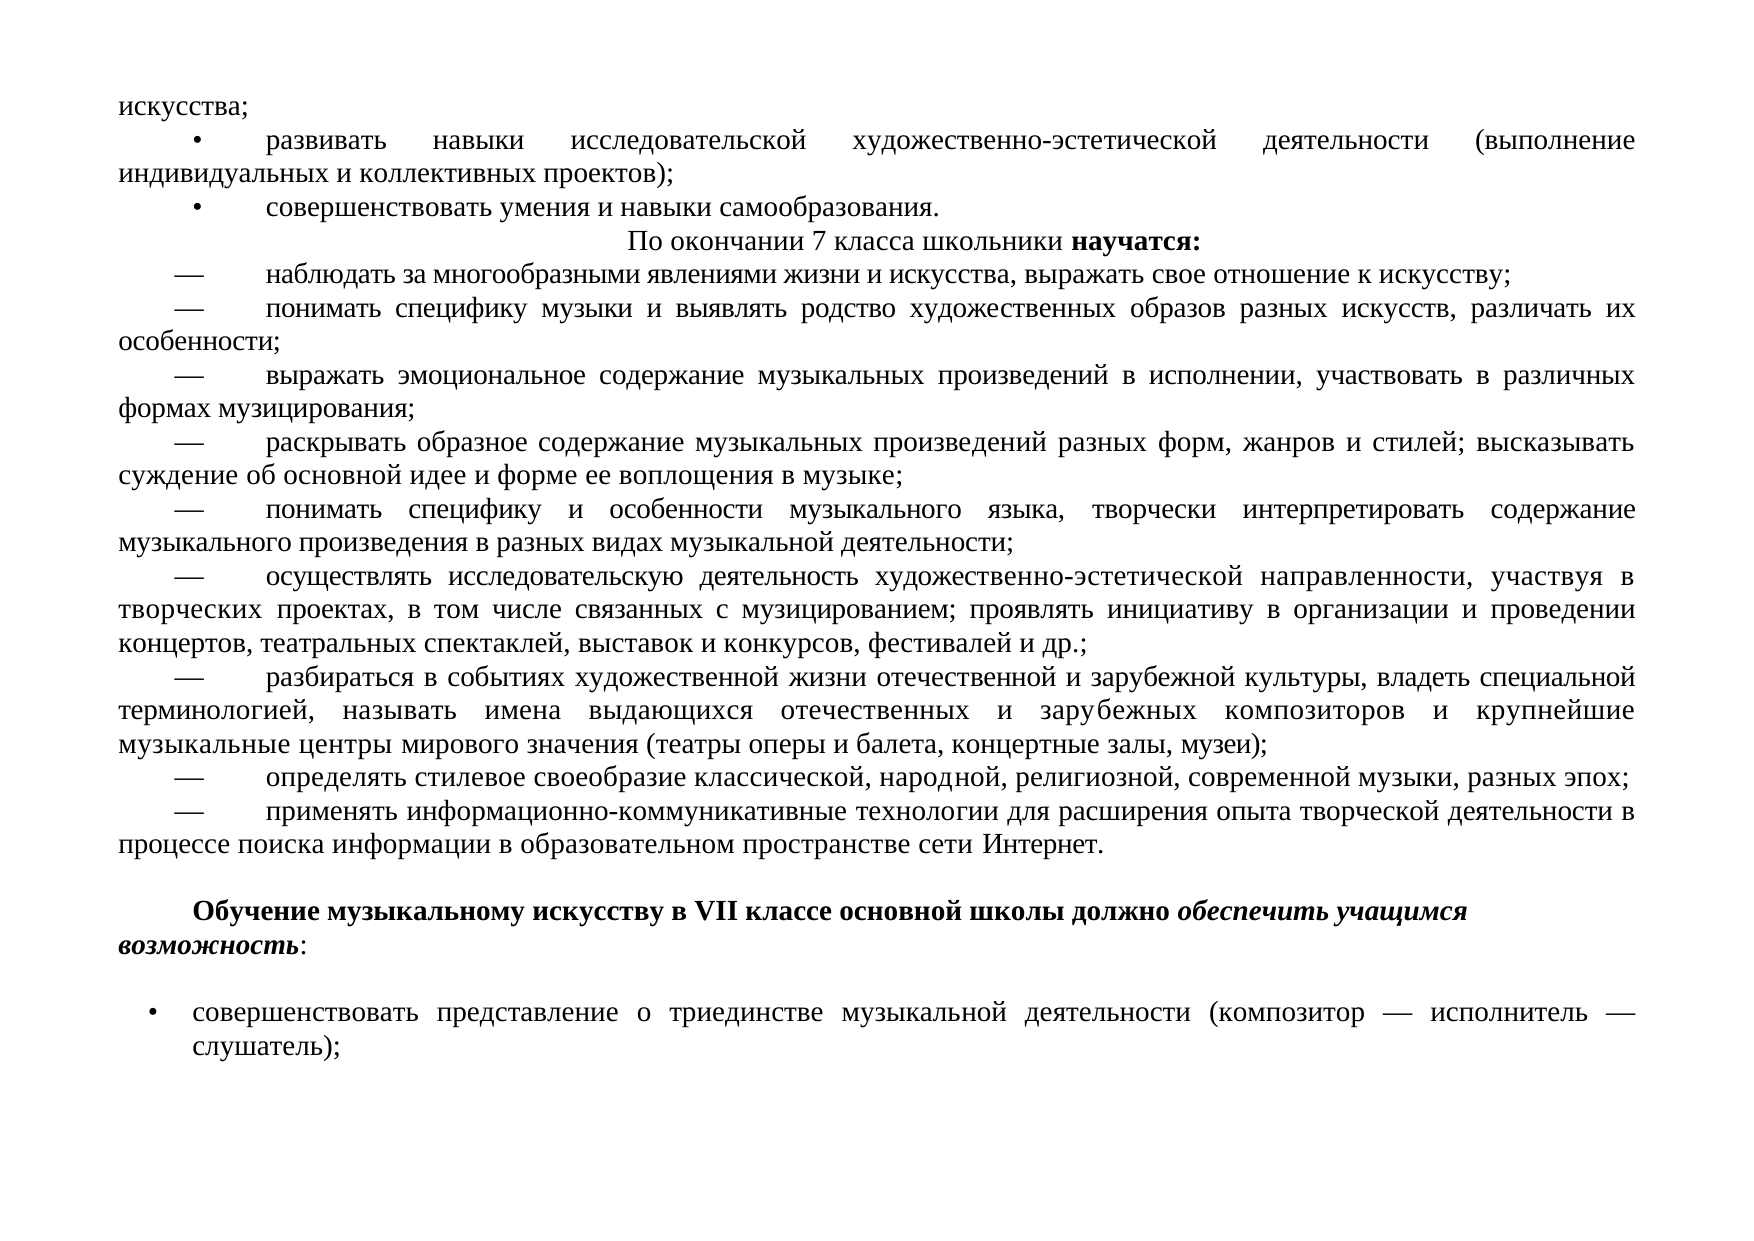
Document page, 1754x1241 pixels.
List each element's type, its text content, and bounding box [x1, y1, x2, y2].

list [118, 88, 1636, 122]
list определять стилевое своеобразие классической, народной, религиозной, современной музыки, разных эпох; [118, 759, 1636, 793]
list разбираться в событиях художественной жизни отечественной и зарубежной культуры, владеть специальной терминологией, называть имена выдающихся отечественных и зарубежных композиторов и крупнейшие музыкальные центры мирового значения (театры оперы и балета, концертные залы, музеи); [118, 659, 1636, 759]
list совершенствовать умения и навыки самообразования. [118, 189, 1636, 223]
text Обучение музыкальному искусству в VII классе основной школы должно обеспечить учащимся возможность: [118, 893, 1636, 961]
list совершенствовать представление о триединстве музыкальной деятельности (композитор — исполнитель — слушатель); [148, 994, 1636, 1061]
text По окончании 7 класса школьники научатся: [193, 223, 1635, 256]
list понимать специфику и особенности музыкального языка, творчески интерпретировать содержание музыкального произведения в разных видах музыкальной деятельности; [118, 491, 1636, 558]
list выражать эмоциональное содержание музыкальных произведений в исполнении, участвовать в различных формах музицирования; [118, 357, 1636, 424]
list развивать навыки исследовательской художественно-эстетической деятельности (выполнение индивидуальных и коллективных проектов); [118, 122, 1636, 189]
list раскрывать образное содержание музыкальных произведений разных форм, жанров и стилей; высказывать суждение об основной идее и форме ее воплощения в музыке; [118, 424, 1636, 491]
list осуществлять исследовательскую деятельность художественно-эстетической направленности, участвуя в творческих проектах, в том числе связанных с музицированием; проявлять инициативу в организации и проведении концертов, театральных спектаклей, выставок и конкурсов, фестивалей и др.; [118, 558, 1636, 659]
list понимать специфику музыки и выявлять родство художественных образов разных искусств, различать их особенности; [118, 290, 1636, 357]
list применять информационно-коммуникативные технологии для расширения опыта творческой деятельности в процессе поиска информации в образовательном пространстве сети Интернет. [118, 793, 1636, 860]
list наблюдать за многообразными явлениями жизни и искусства, выражать свое отношение к искусству; [118, 256, 1636, 290]
